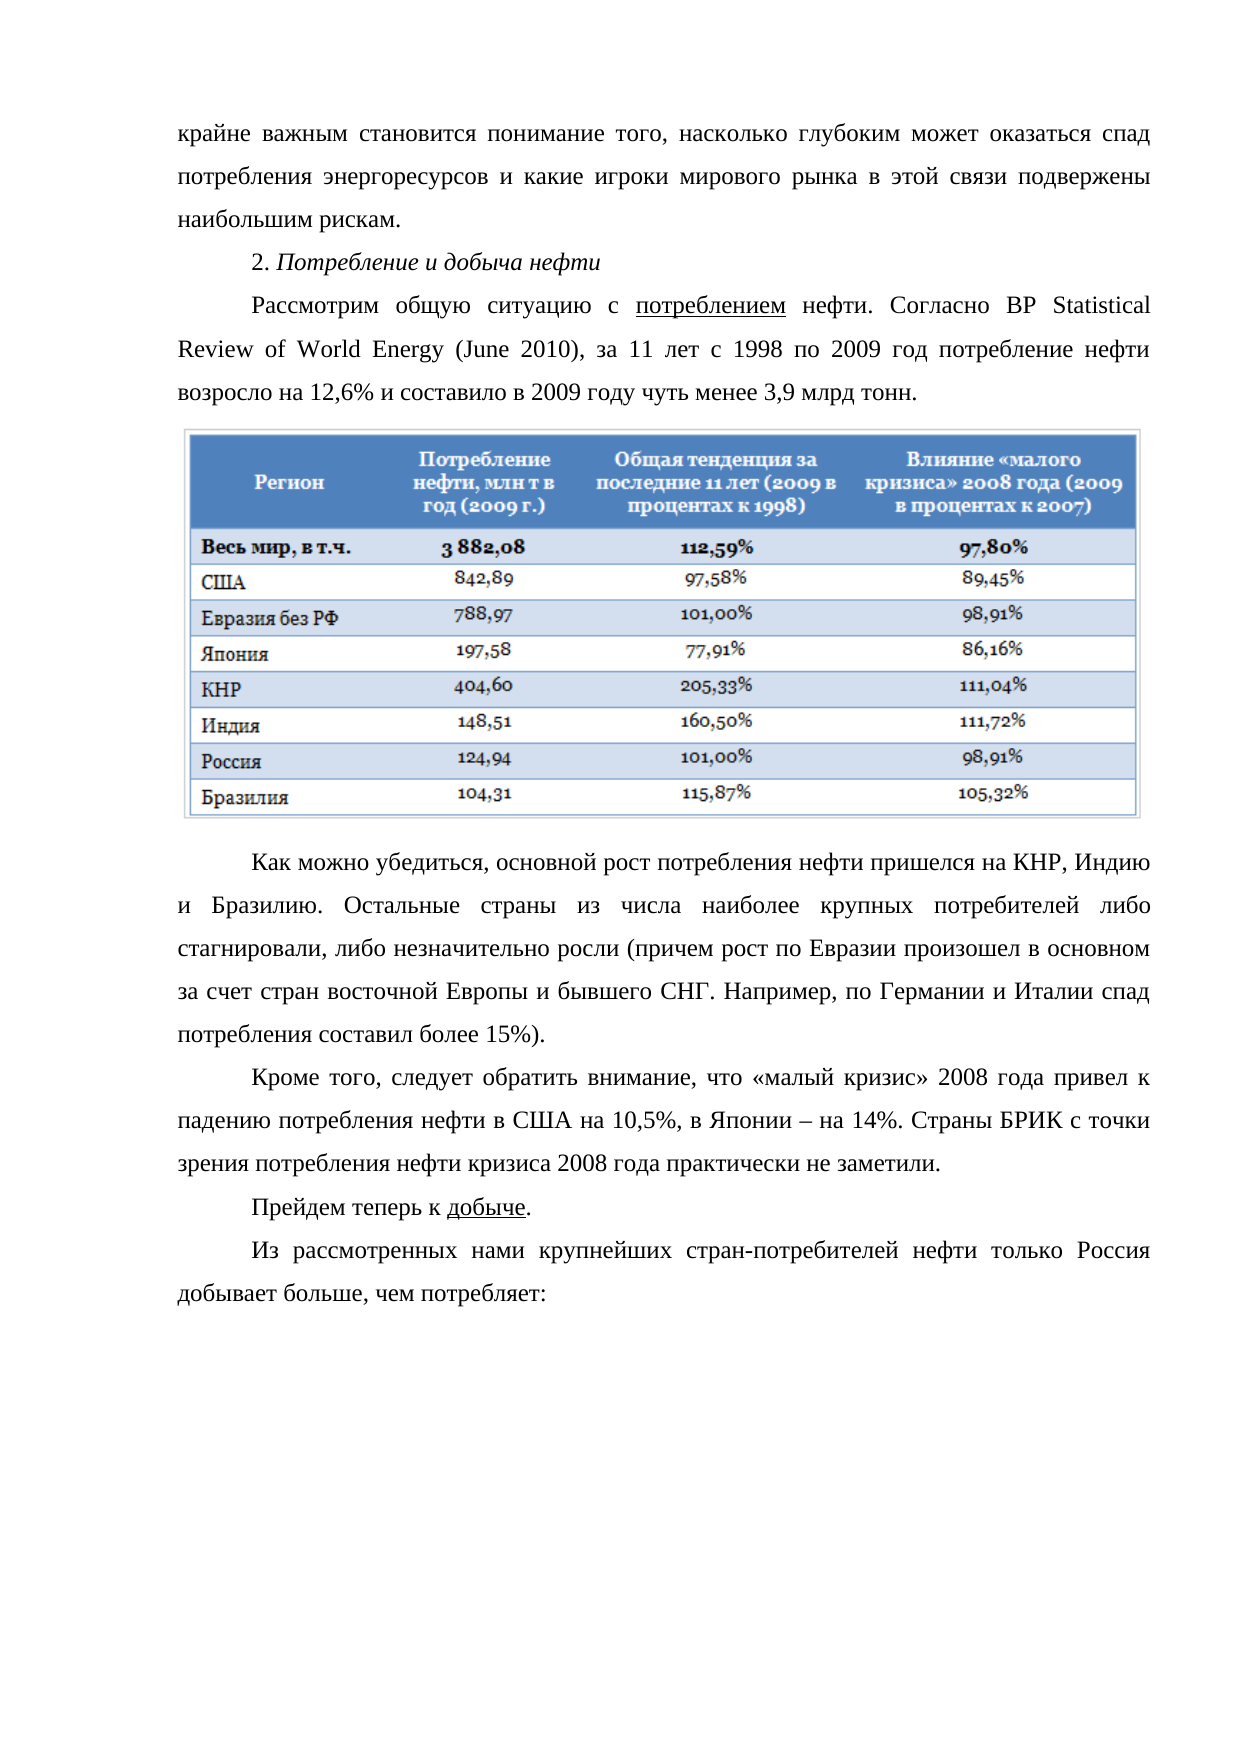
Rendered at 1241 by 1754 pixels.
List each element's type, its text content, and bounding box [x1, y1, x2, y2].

text 2. Потребление и добыча нефти [177, 247, 1152, 276]
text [177, 118, 1152, 233]
text Как можно убедиться, основной рост потребления нефти пришелся на КНР, Индию и Бразилию. Остальные страны из числа наиболее крупных потребителей либо стагнировали, либо незначительно росли (причем рост по Евразии произошел в основном за счет стран восточной Европы и бывшего СНГ. Например, по Германии и Италии спад потребления составил более 15%). [177, 847, 1152, 1048]
text Прейдем теперь к добыче. [177, 1192, 1152, 1220]
text Рассмотрим общую ситуацию с потреблением нефти. Согласно BP Statistical Review of World Energy (June 2010), за 11 лет с 1998 по 2009 год потребление нефти возросло на 12,6% и составило в 2009 году чуть менее 3,9 млрд тонн. [177, 291, 1152, 406]
text Кроме того, следует обратить внимание, что «малый кризис» 2008 года привел к падению потребления нефти в США на 10,5%, в Японии – на 14%. Страны БРИК с точки зрения потребления нефти кризиса 2008 года практически не заметили. [177, 1062, 1152, 1177]
text Из рассмотренных нами крупнейших стран-потребителей нефти только Россия добывает больше, чем потребляет: [177, 1235, 1152, 1307]
picture [177, 419, 1151, 833]
